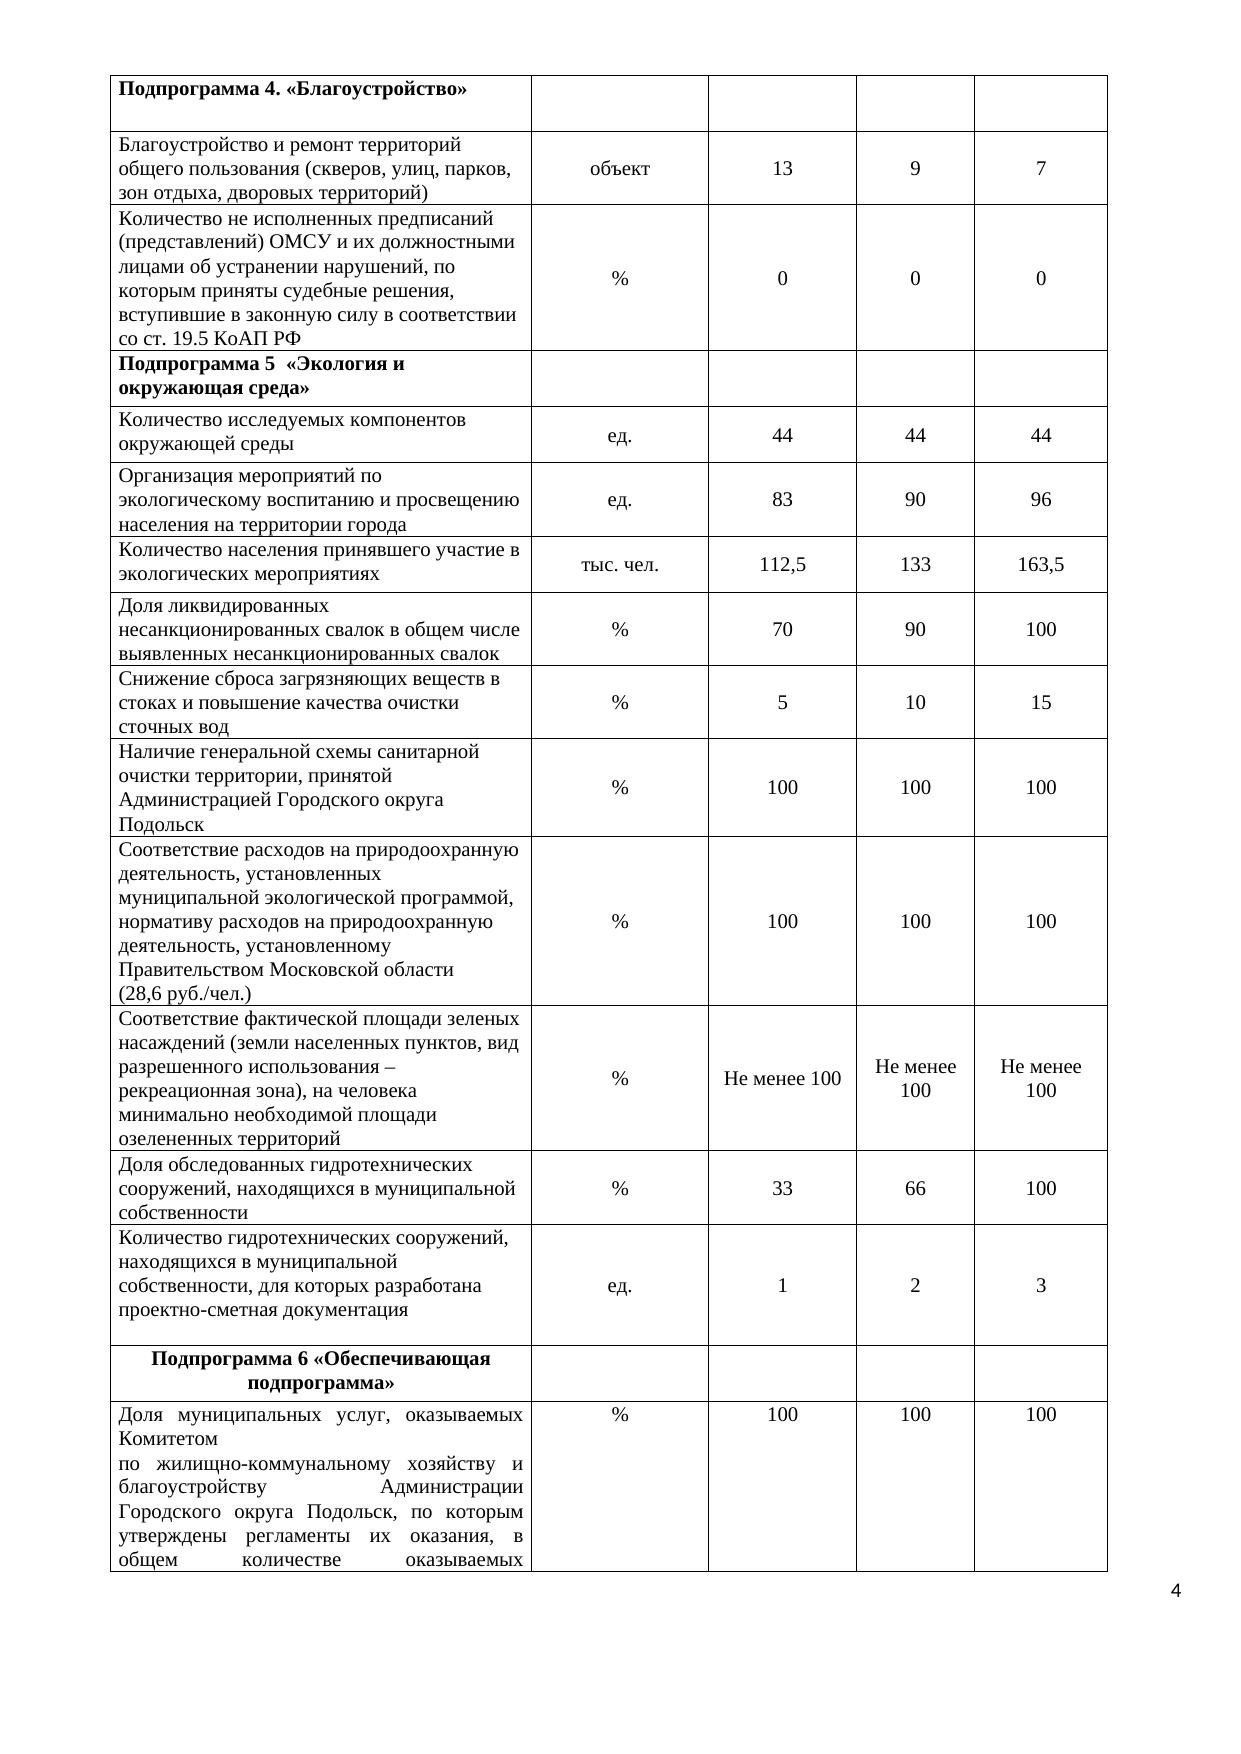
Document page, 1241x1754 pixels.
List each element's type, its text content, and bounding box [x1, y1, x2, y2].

table_cell 90 [857, 593, 974, 665]
table_cell 100 [975, 1151, 1107, 1224]
table_cell 0 [857, 205, 974, 350]
table_cell Подпрограмма 4. «Благоустройство» [111, 76, 531, 131]
table_cell Снижение сброса загрязняющих веществ в стоках и повышение качества очистки сточных вод [111, 666, 531, 738]
table_cell [857, 76, 974, 131]
table_cell 90 [857, 463, 974, 536]
table_cell 100 [709, 1402, 856, 1571]
table_cell ед. [532, 1225, 708, 1345]
table_cell % [532, 739, 708, 836]
table_cell 112,5 [709, 537, 856, 592]
table_cell [857, 1346, 974, 1401]
table_cell Не менее 100 [709, 1006, 856, 1150]
table_cell 9 [857, 132, 974, 204]
table_cell ед. [532, 407, 708, 462]
table_cell 66 [857, 1151, 974, 1224]
table_cell 100 [975, 593, 1107, 665]
table_cell ед. [532, 463, 708, 536]
table_cell 2 [857, 1225, 974, 1345]
table_cell 100 [857, 1402, 974, 1571]
table_cell % [532, 666, 708, 738]
table_cell 0 [709, 205, 856, 350]
table_cell 96 [975, 463, 1107, 536]
table_cell 44 [709, 407, 856, 462]
table_cell % [532, 1151, 708, 1224]
table_cell тыс. чел. [532, 537, 708, 592]
table_cell [857, 351, 974, 406]
table_cell 10 [857, 666, 974, 738]
table_cell Доля ликвидированных несанкционированных свалок в общем числе выявленных несанкционированных свалок [111, 593, 531, 665]
table_cell 133 [857, 537, 974, 592]
table_cell [975, 351, 1107, 406]
table_cell 100 [857, 837, 974, 1005]
table_cell объект [532, 132, 708, 204]
table_cell Соответствие фактической площади зеленых насаждений (земли населенных пунктов, вид разрешенного использования – рекреационная зона), на человека минимально необходимой площади озелененных территорий [111, 1006, 531, 1150]
table_cell [532, 351, 708, 406]
table_cell Количество гидротехнических сооружений, находящихся в муниципальной собственности, для которых разработана проектно-сметная документация [111, 1225, 531, 1345]
table_cell 163,5 [975, 537, 1107, 592]
table_cell Количество не исполненных предписаний (представлений) ОМСУ и их должностными лицами об устранении нарушений, по которым приняты судебные решения, вступившие в законную силу в соответствии со ст. 19.5 КоАП РФ [111, 205, 531, 350]
table_cell % [532, 1402, 708, 1571]
table_cell 44 [975, 407, 1107, 462]
table_cell Доля обследованных гидротехнических сооружений, находящихся в муниципальной собственности [111, 1151, 531, 1224]
table_cell 100 [975, 739, 1107, 836]
table_cell 83 [709, 463, 856, 536]
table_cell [111, 1402, 531, 1571]
table_cell Наличие генеральной схемы санитарной очистки территории, принятой Администрацией Городского округа Подольск [111, 739, 531, 836]
table_cell 33 [709, 1151, 856, 1224]
table_cell 44 [857, 407, 974, 462]
table_cell 100 [709, 837, 856, 1005]
table_cell [709, 76, 856, 131]
table_cell 100 [857, 739, 974, 836]
table_cell Не менее 100 [975, 1006, 1107, 1150]
table_cell Количество исследуемых компонентов окружающей среды [111, 407, 531, 462]
table_cell Подпрограмма 6 «Обеспечивающая подпрограмма» [111, 1346, 531, 1401]
table_cell 13 [709, 132, 856, 204]
table_cell 1 [709, 1225, 856, 1345]
table_cell % [532, 205, 708, 350]
table_cell [532, 76, 708, 131]
table_cell % [532, 593, 708, 665]
table_cell 0 [975, 205, 1107, 350]
table_cell [709, 351, 856, 406]
table_cell [975, 76, 1107, 131]
table_cell 100 [975, 837, 1107, 1005]
table_cell 100 [709, 739, 856, 836]
table_cell [532, 1346, 708, 1401]
table_cell [709, 1346, 856, 1401]
table_cell Организация мероприятий по экологическому воспитанию и просвещению населения на территории города [111, 463, 531, 536]
table_cell Количество населения принявшего участие в экологических мероприятиях [111, 537, 531, 592]
table_cell 15 [975, 666, 1107, 738]
table_cell 7 [975, 132, 1107, 204]
table_cell Подпрограмма 5 «Экология и окружающая среда» [111, 351, 531, 406]
table_cell Соответствие расходов на природоохранную деятельность, установленных муниципальной экологической программой, нормативу расходов на природоохранную деятельность, установленному Правительством Московской области (28,6 руб./чел.) [111, 837, 531, 1005]
table_cell 100 [975, 1402, 1107, 1571]
table_cell Не менее 100 [857, 1006, 974, 1150]
table_cell [975, 1346, 1107, 1401]
table_cell % [532, 1006, 708, 1150]
table_cell Благоустройство и ремонт территорий общего пользования (скверов, улиц, парков, зон отдыха, дворовых территорий) [111, 132, 531, 204]
table_cell 70 [709, 593, 856, 665]
table_cell 3 [975, 1225, 1107, 1345]
table_cell % [532, 837, 708, 1005]
table_cell 5 [709, 666, 856, 738]
